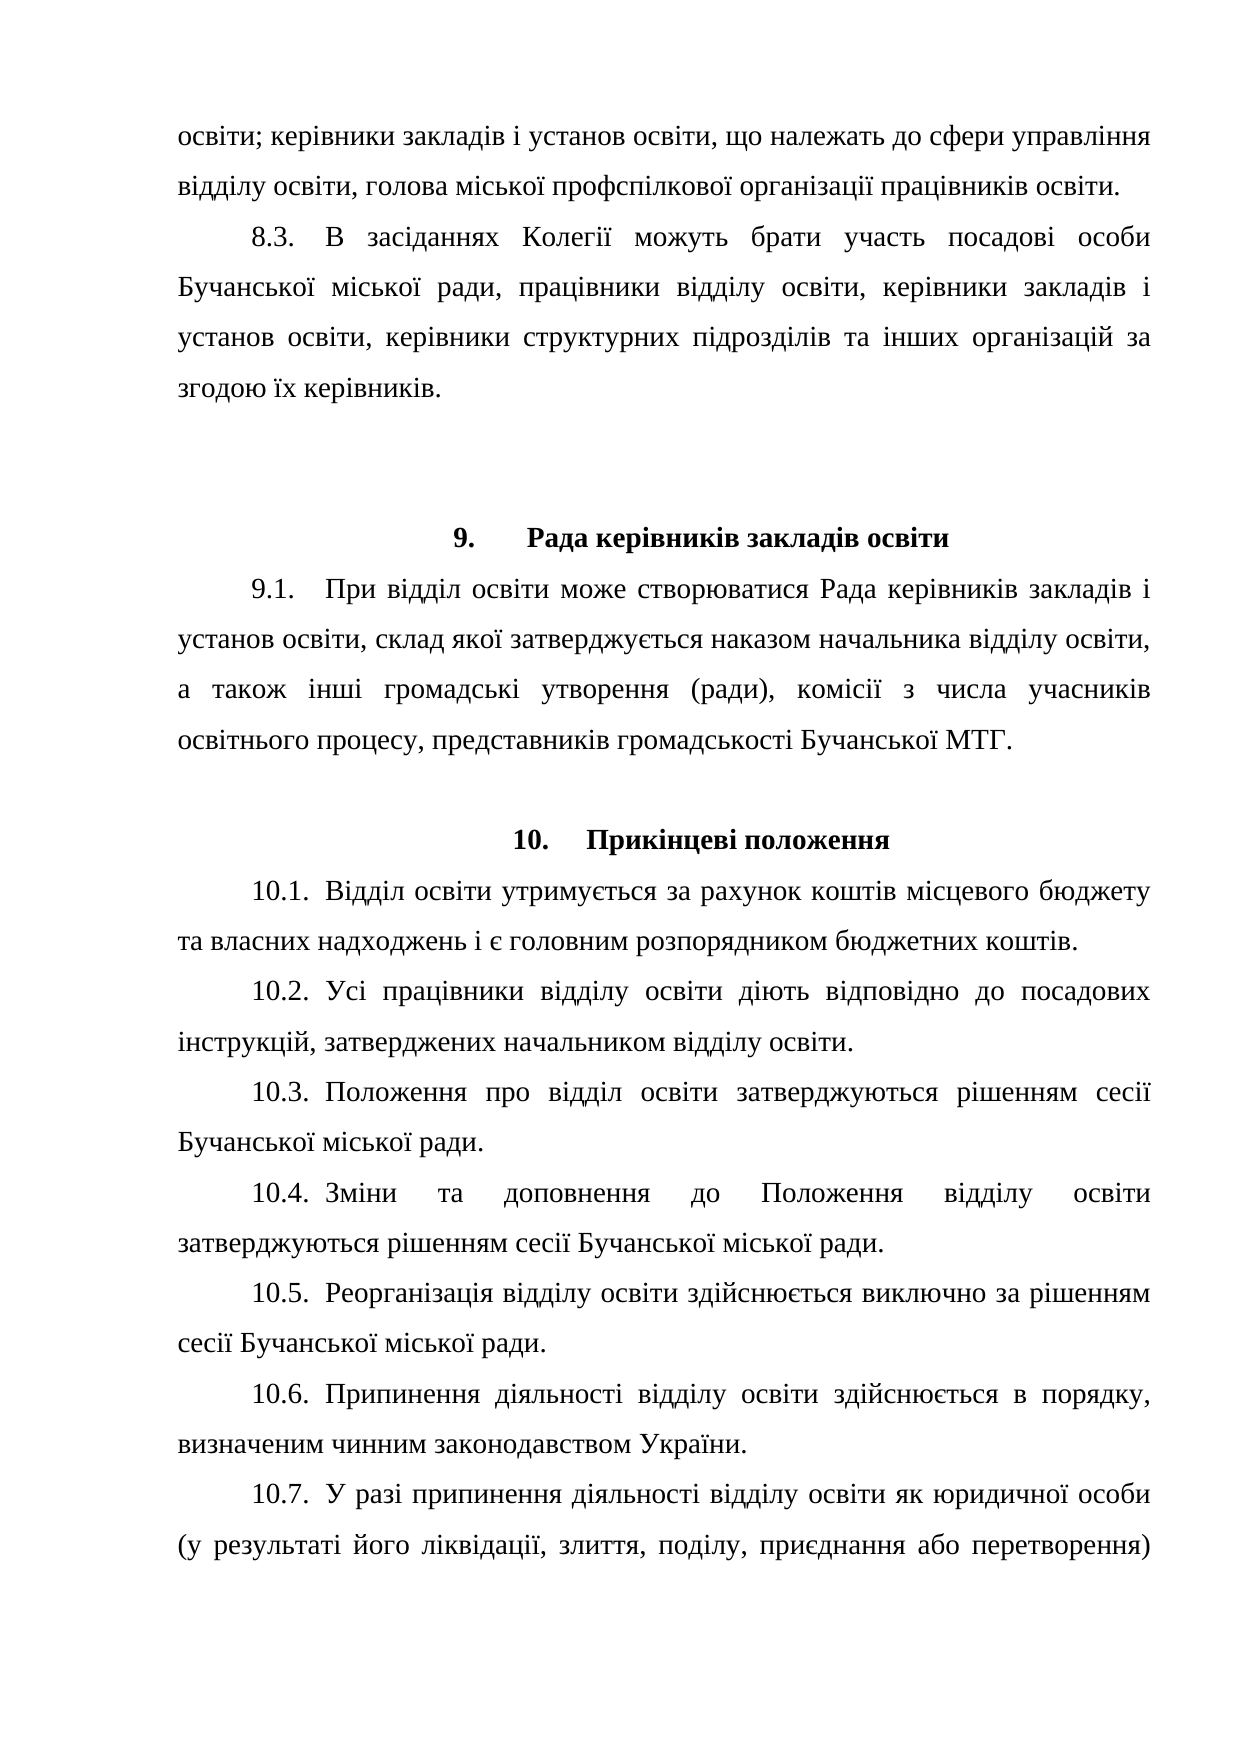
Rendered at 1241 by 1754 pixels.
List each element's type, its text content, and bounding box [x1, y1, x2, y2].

list Припинення діяльності відділу освіти здійснюється в порядку, визначеним чинним законодавством України. [177, 1376, 1152, 1460]
list Відділ освіти утримується за рахунок коштів місцевого бюджету та власних надходжень і є головним розпорядником бюджетних коштів. [177, 873, 1152, 957]
list Рада керівників закладів освіти [177, 521, 1152, 554]
list При відділ освіти може створюватися Рада керівників закладів і установ освіти, склад якої затверджується наказом начальника відділу освіти, а також інші громадські утворення (ради), комісії з числа учасників освітнього процесу, представників громадськості Бучанської МТГ. [177, 571, 1152, 755]
list Прикінцеві положення [177, 822, 1152, 856]
list В засіданнях Колегії можуть брати участь посадові особи Бучанської міської ради, працівники відділу освіти, керівники закладів і установ освіти, керівники структурних підрозділів та інших організацій за згодою їх керівників. [177, 219, 1152, 403]
list Зміни та доповнення до Положення відділу освіти затверджуються рішенням сесії Бучанської міської ради. [177, 1175, 1152, 1258]
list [177, 1477, 1152, 1560]
list Реорганізація відділу освіти здійснюється виключно за рішенням сесії Бучанської міської ради. [177, 1275, 1152, 1359]
list Положення про відділ освіти затверджуються рішенням сесії Бучанської міської ради. [177, 1074, 1152, 1158]
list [177, 118, 1152, 202]
list Усі працівники відділу освіти діють відповідно до посадових інструкцій, затверджених начальником відділу освіти. [177, 973, 1152, 1057]
